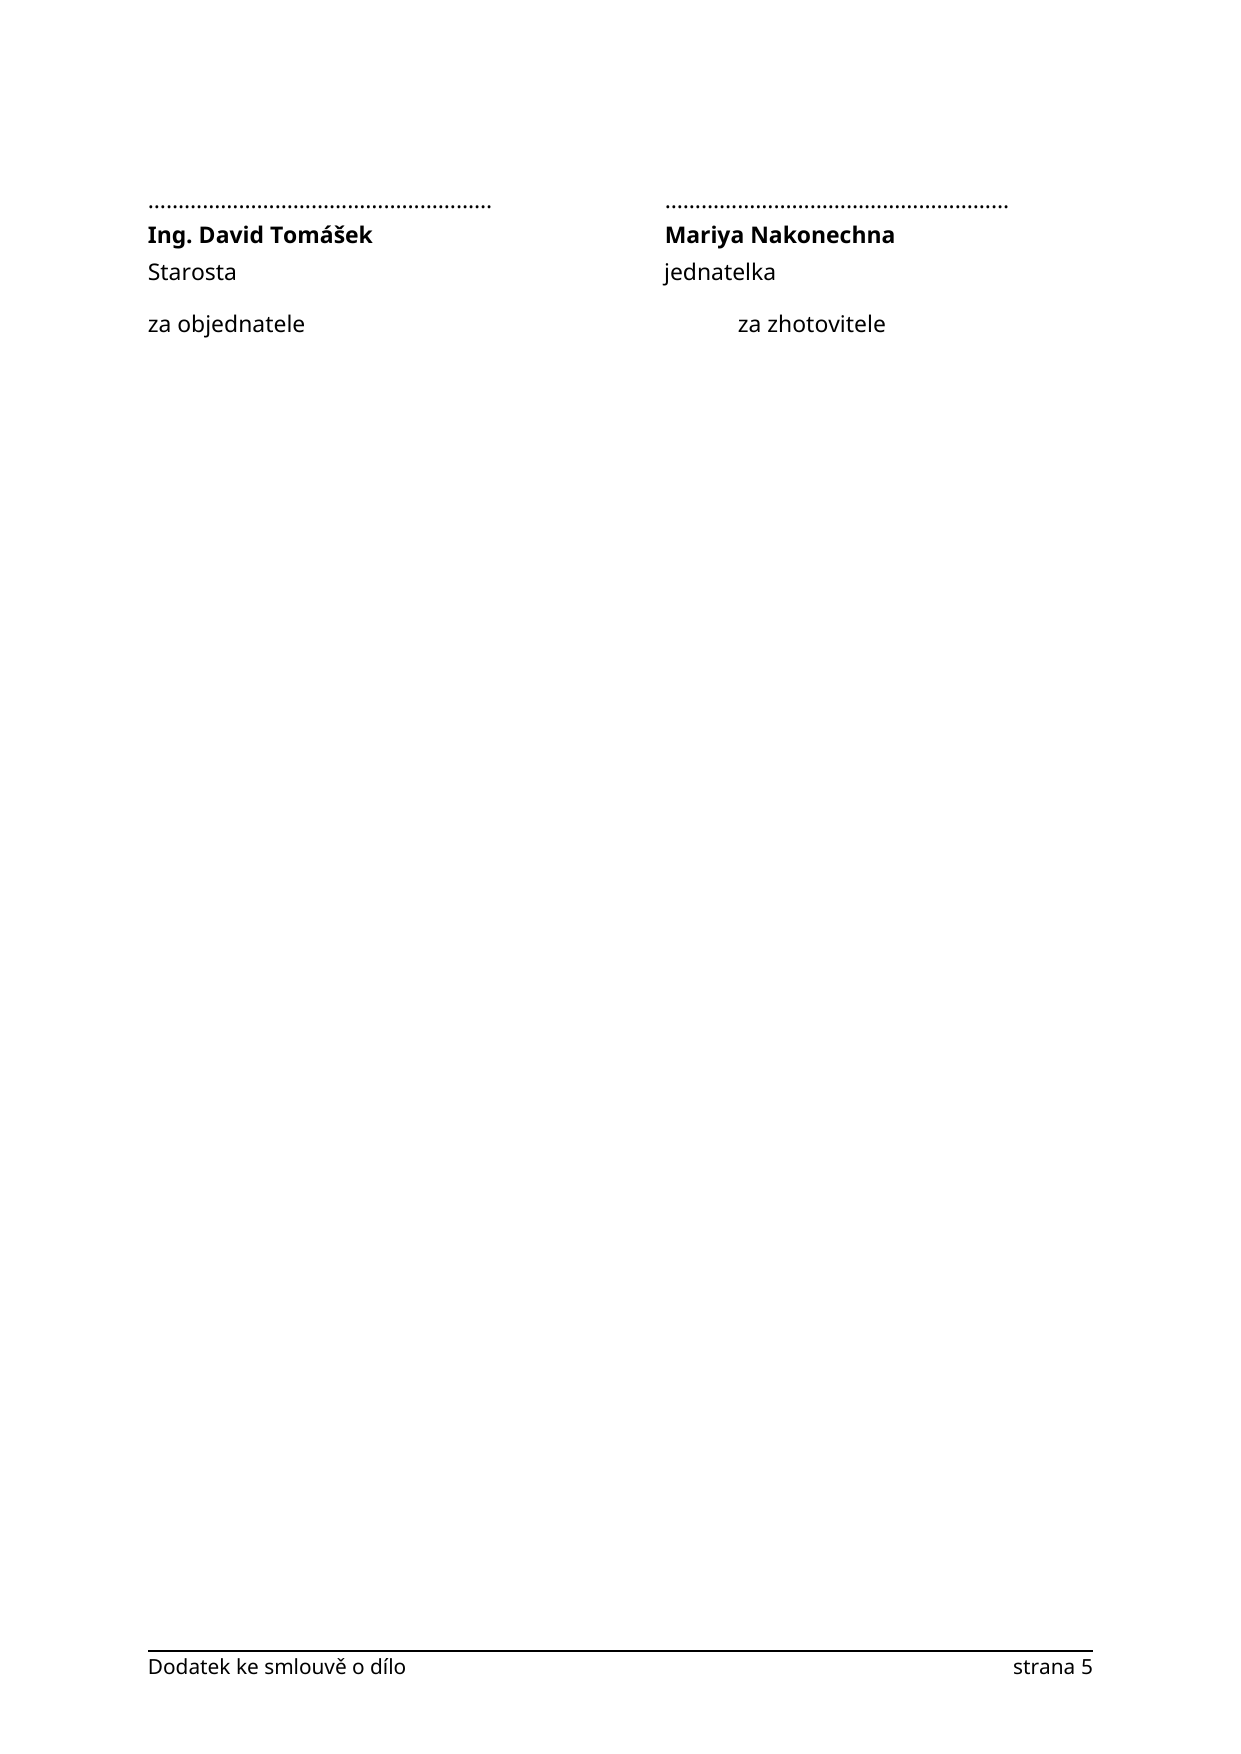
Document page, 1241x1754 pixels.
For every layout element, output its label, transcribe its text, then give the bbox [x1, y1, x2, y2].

text ………………………………………………… ………………………………………………… [148, 183, 1093, 215]
text Starosta [148, 255, 1093, 287]
text Ing. David Tomášek [148, 219, 1093, 251]
text za objednatele za zhotovitele [148, 308, 1093, 339]
